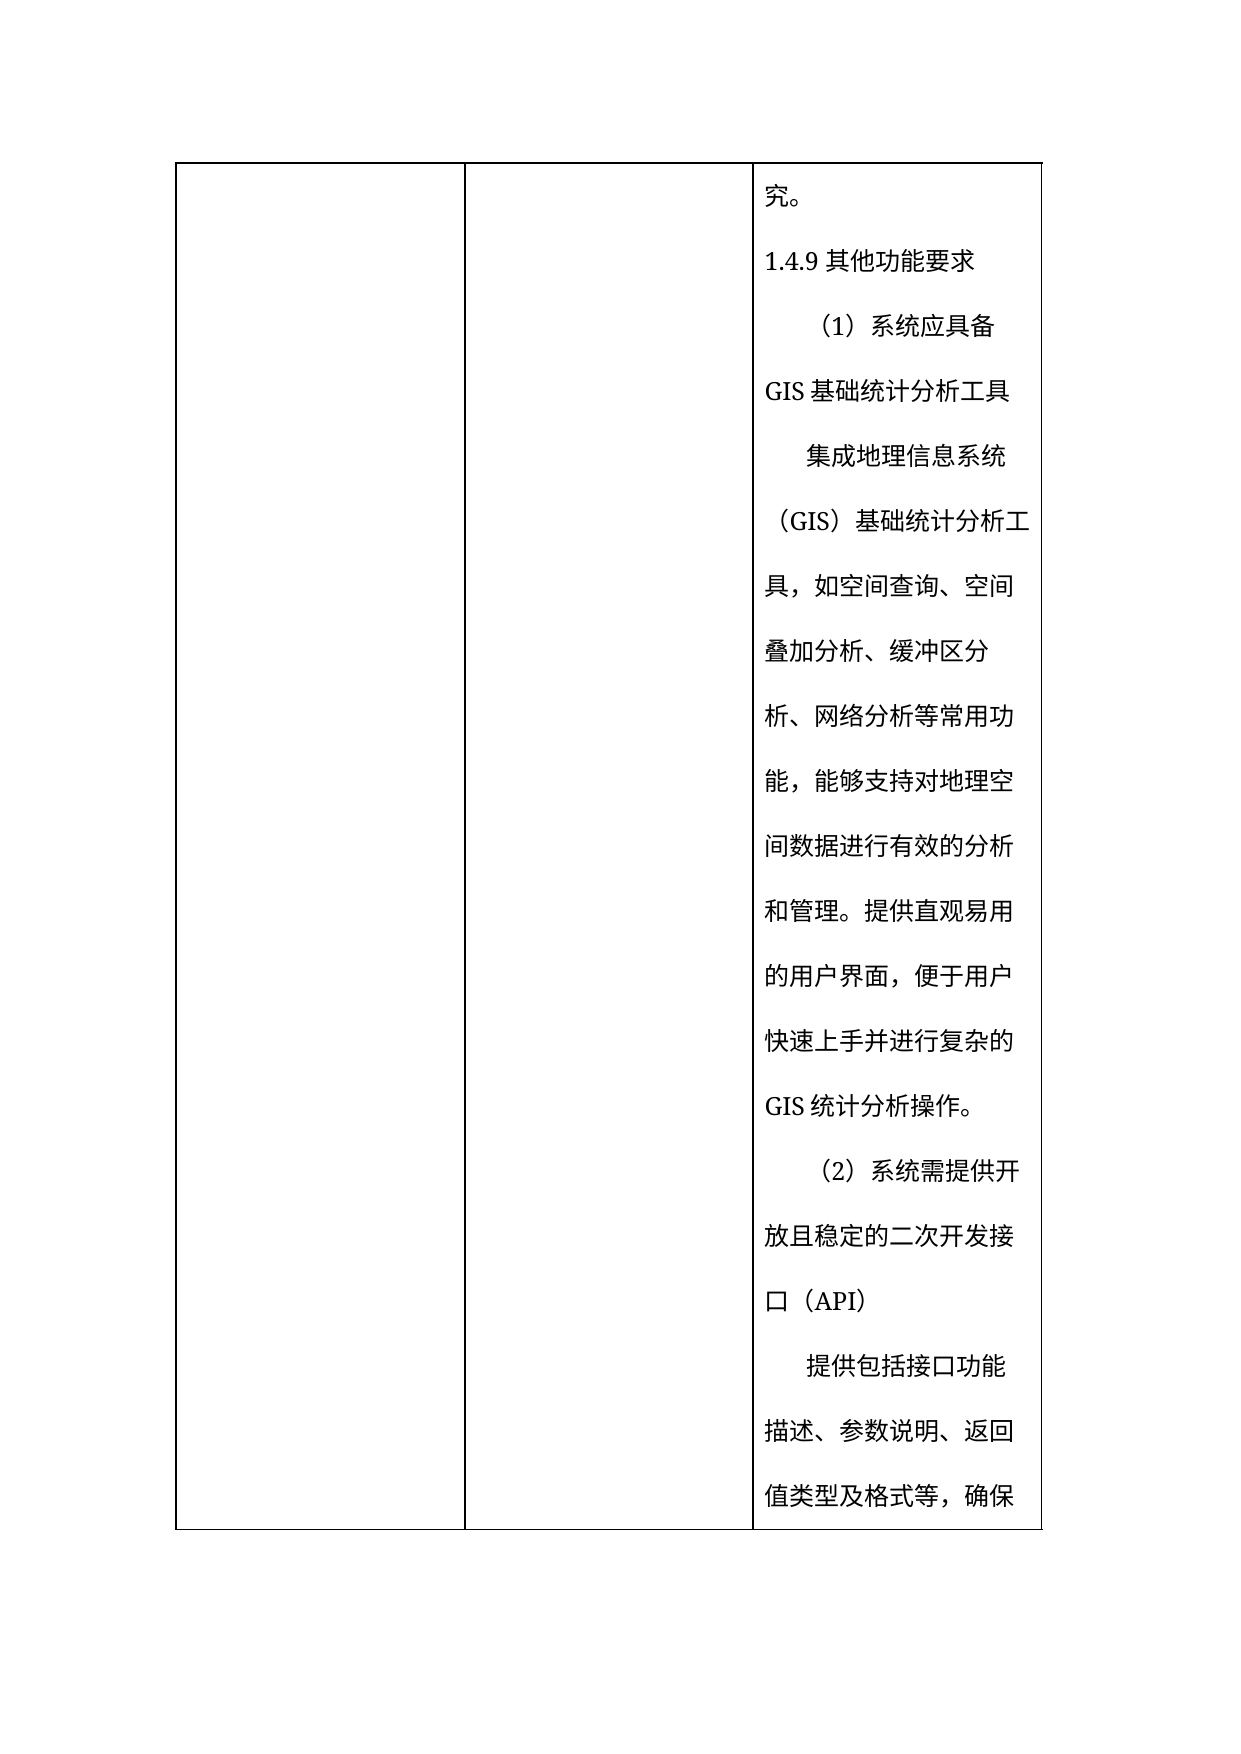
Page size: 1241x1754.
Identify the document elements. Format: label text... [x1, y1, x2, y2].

table_cell [177, 164, 464, 1528]
table_cell 1 [466, 164, 752, 1528]
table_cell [754, 164, 1041, 1528]
